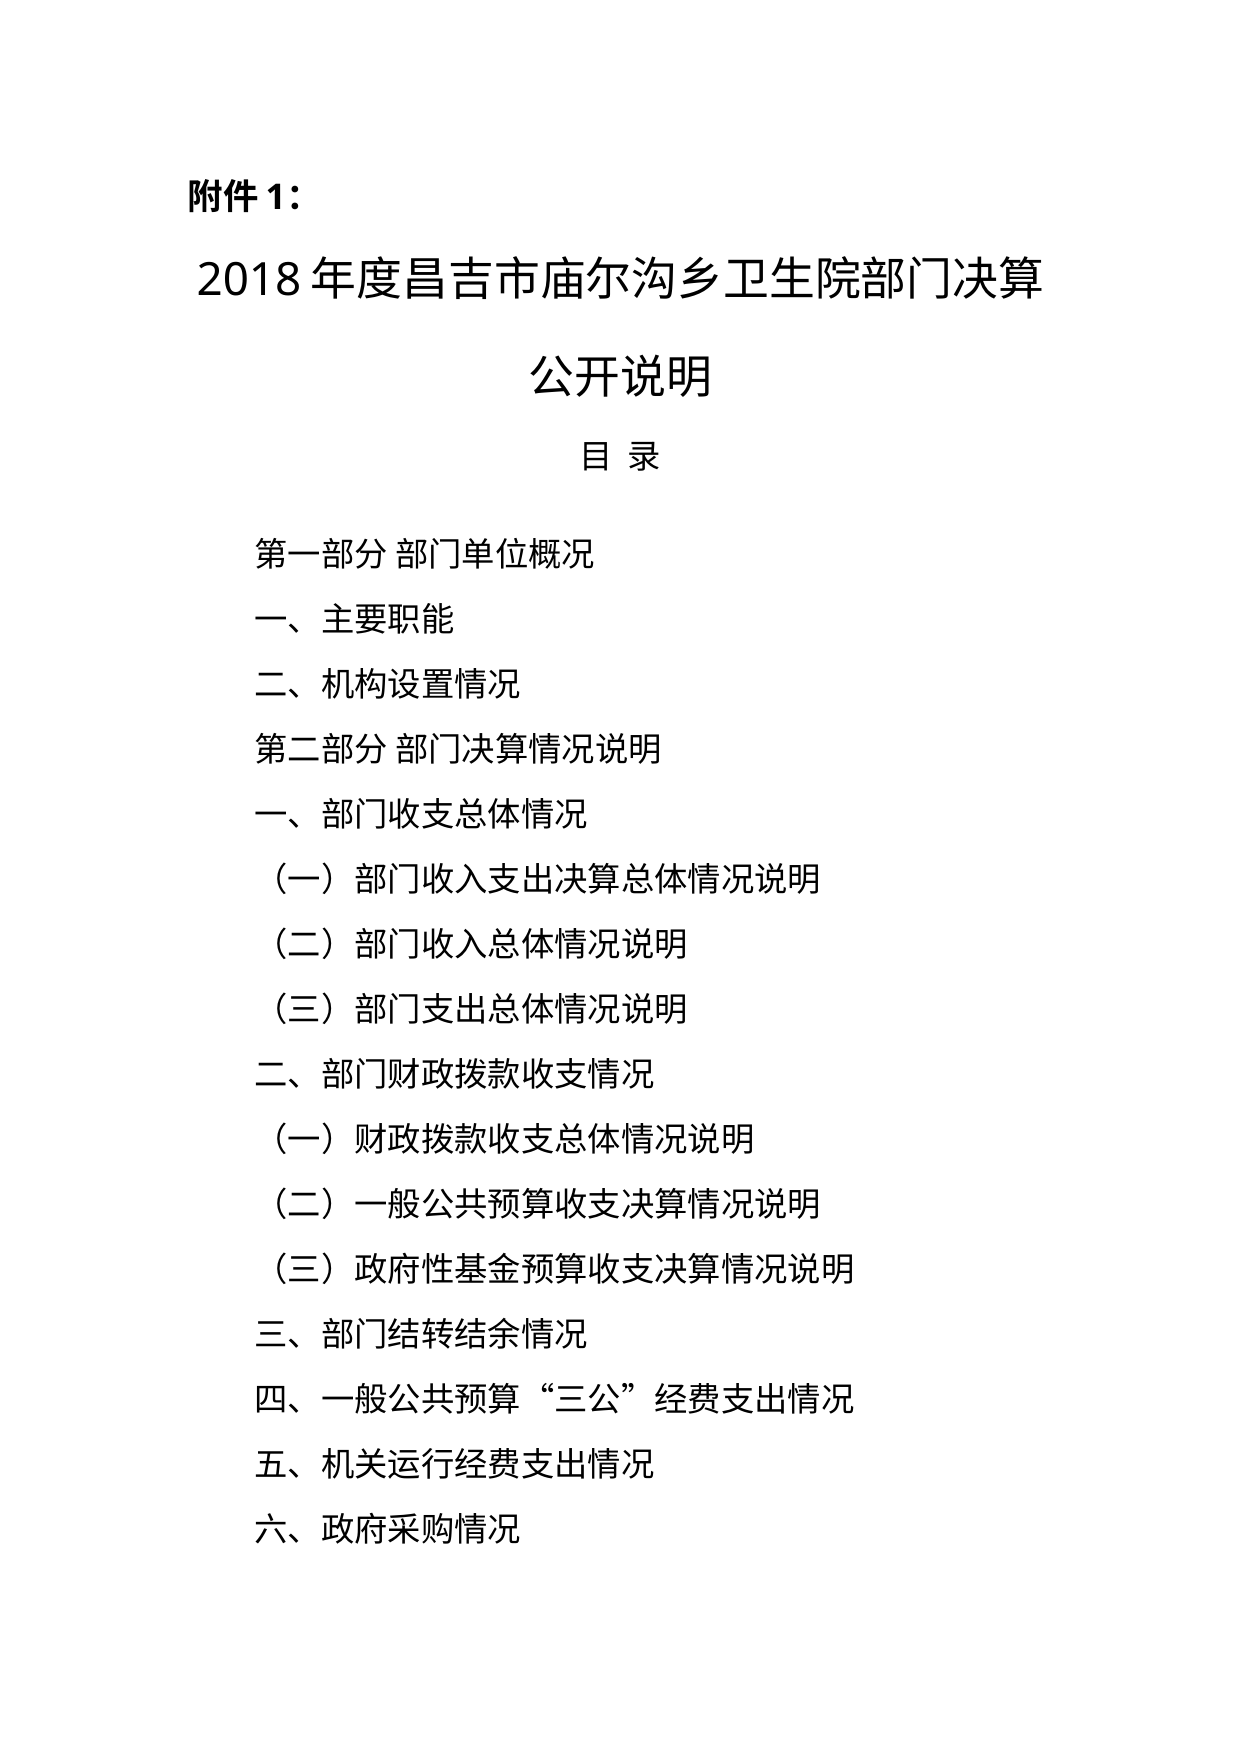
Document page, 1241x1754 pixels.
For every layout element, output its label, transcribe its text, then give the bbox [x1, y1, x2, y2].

text （二）部门收入总体情况说明 [187, 909, 1053, 974]
text 第二部分 部门决算情况说明 [187, 714, 1053, 779]
text 五、机关运行经费支出情况 [187, 1429, 1053, 1494]
text 二、机构设置情况 [187, 649, 1053, 714]
text 第一部分 部门单位概况 [187, 519, 1053, 584]
text 三、部门结转结余情况 [187, 1299, 1053, 1364]
text 附件1： [187, 162, 1053, 227]
text （一）部门收入支出决算总体情况说明 [187, 844, 1053, 909]
text （一）财政拨款收支总体情况说明 [187, 1104, 1053, 1169]
text 目 录 [187, 422, 1053, 487]
text （三）部门支出总体情况说明 [187, 974, 1053, 1039]
text 四、一般公共预算“三公”经费支出情况 [187, 1364, 1053, 1429]
text （三）政府性基金预算收支决算情况说明 [187, 1234, 1053, 1299]
text 六、政府采购情况 [187, 1494, 1053, 1559]
text 一、主要职能 [187, 584, 1053, 649]
text 二、部门财政拨款收支情况 [187, 1039, 1053, 1104]
text （二）一般公共预算收支决算情况说明 [187, 1169, 1053, 1234]
text 2018年度昌吉市庙尔沟乡卫生院部门决算公开说明 [187, 227, 1053, 422]
text 一、部门收支总体情况 [187, 779, 1053, 844]
